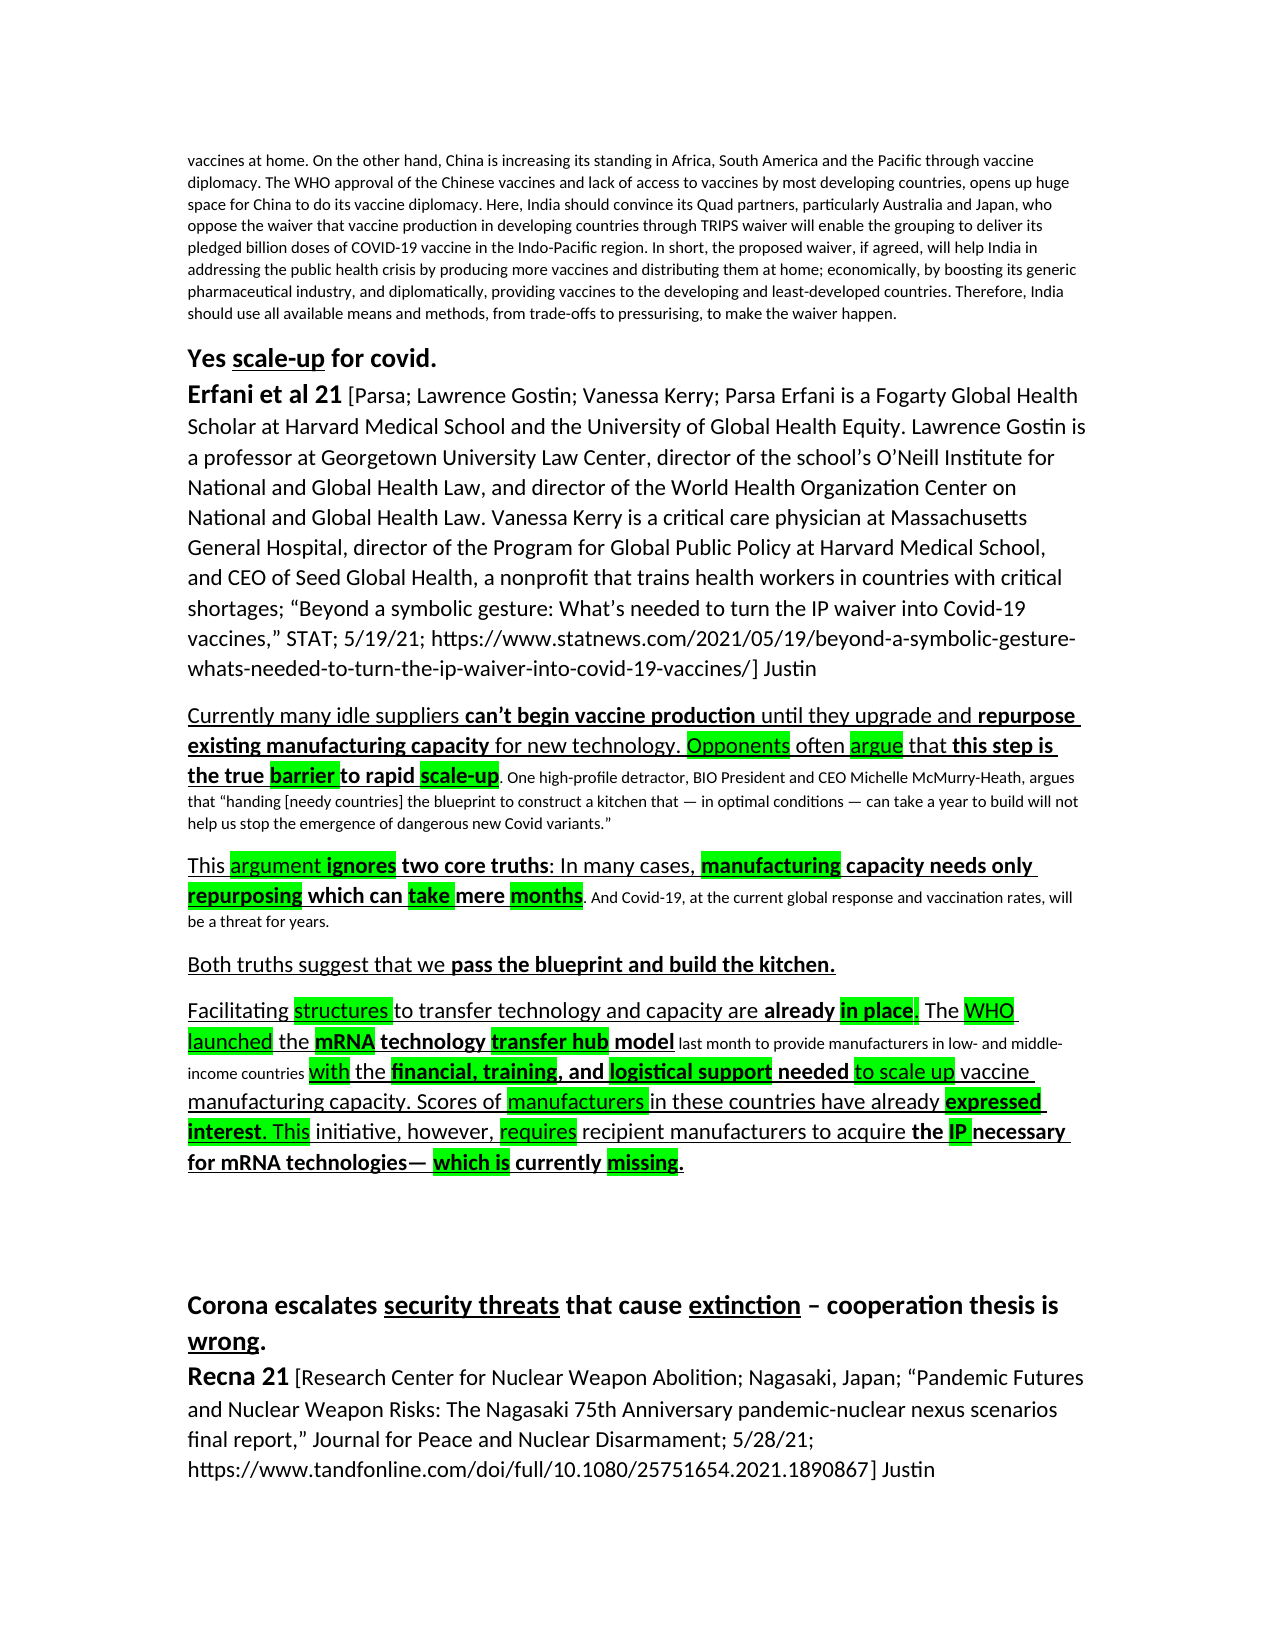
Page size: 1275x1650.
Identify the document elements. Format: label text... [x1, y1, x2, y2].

text Facilitating structures to transfer technology and capacity are already in place. The WHO launched the mRNA technology transfer hub model last month to provide manufacturers in low- and middle-income countries with the financial, training, and logistical support needed to scale up vaccine manufacturing capacity. Scores of manufacturers in these countries have already expressed interest. This initiative, however, requires recipient manufacturers to acquire the IP necessary for mRNA technologies— which is currently missing. [187, 997, 1087, 1176]
text This argument ignores two core truths: In many cases, manufacturing capacity needs only repurposing which can take mere months. And Covid-19, at the current global response and vaccination rates, will be a threat for years. [187, 851, 1087, 932]
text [187, 150, 1087, 323]
text Recna 21 [Research Center for Nuclear Weapon Abolition; Nagasaki, Japan; “Pandemic Futures and Nuclear Weapon Risks: The Nagasaki 75th Anniversary pandemic-nuclear nexus scenarios final report,” Journal for Peace and Nuclear Disarmament; 5/28/21; https://www.tandfonline.com/doi/full/10.1080/25751654.2021.1890867] Justin [187, 1359, 1087, 1483]
text Currently many idle suppliers can’t begin vaccine production until they upgrade and repurpose existing manufacturing capacity for new technology. Opponents often argue that this step is the true barrier to rapid scale-up. One high-profile detractor, BIO President and CEO Michelle McMurry-Heath, argues that “handing [needy countries] the blueprint to construct a kitchen that — in optimal conditions — can take a year to build will not help us stop the emergence of dangerous new Covid variants.” [187, 701, 1087, 833]
text Erfani et al 21 [Parsa; Lawrence Gostin; Vanessa Kerry; Parsa Erfani is a Fogarty Global Health Scholar at Harvard Medical School and the University of Global Health Equity. Lawrence Gostin is a professor at Georgetown University Law Center, director of the school’s O’Neill Institute for National and Global Health Law, and director of the World Health Organization Center on National and Global Health Law. Vanessa Kerry is a critical care physician at Massachusetts General Hospital, director of the Program for Global Public Policy at Harvard Medical School, and CEO of Seed Global Health, a nonprofit that trains health workers in countries with critical shortages; “Beyond a symbolic gesture: What’s needed to turn the IP waiver into Covid-19 vaccines,” STAT; 5/19/21; https://www.statnews.com/2021/05/19/beyond-a-symbolic-gesture-whats-needed-to-turn-the-ip-waiver-into-covid-19-vaccines/] Justin [187, 377, 1087, 682]
subtitle Yes scale-up for covid. [187, 342, 1087, 375]
subtitle Corona escalates security threats that cause extinction – cooperation thesis is wrong. [187, 1288, 1087, 1357]
text Both truths suggest that we pass the blueprint and build the kitchen. [187, 950, 1087, 978]
